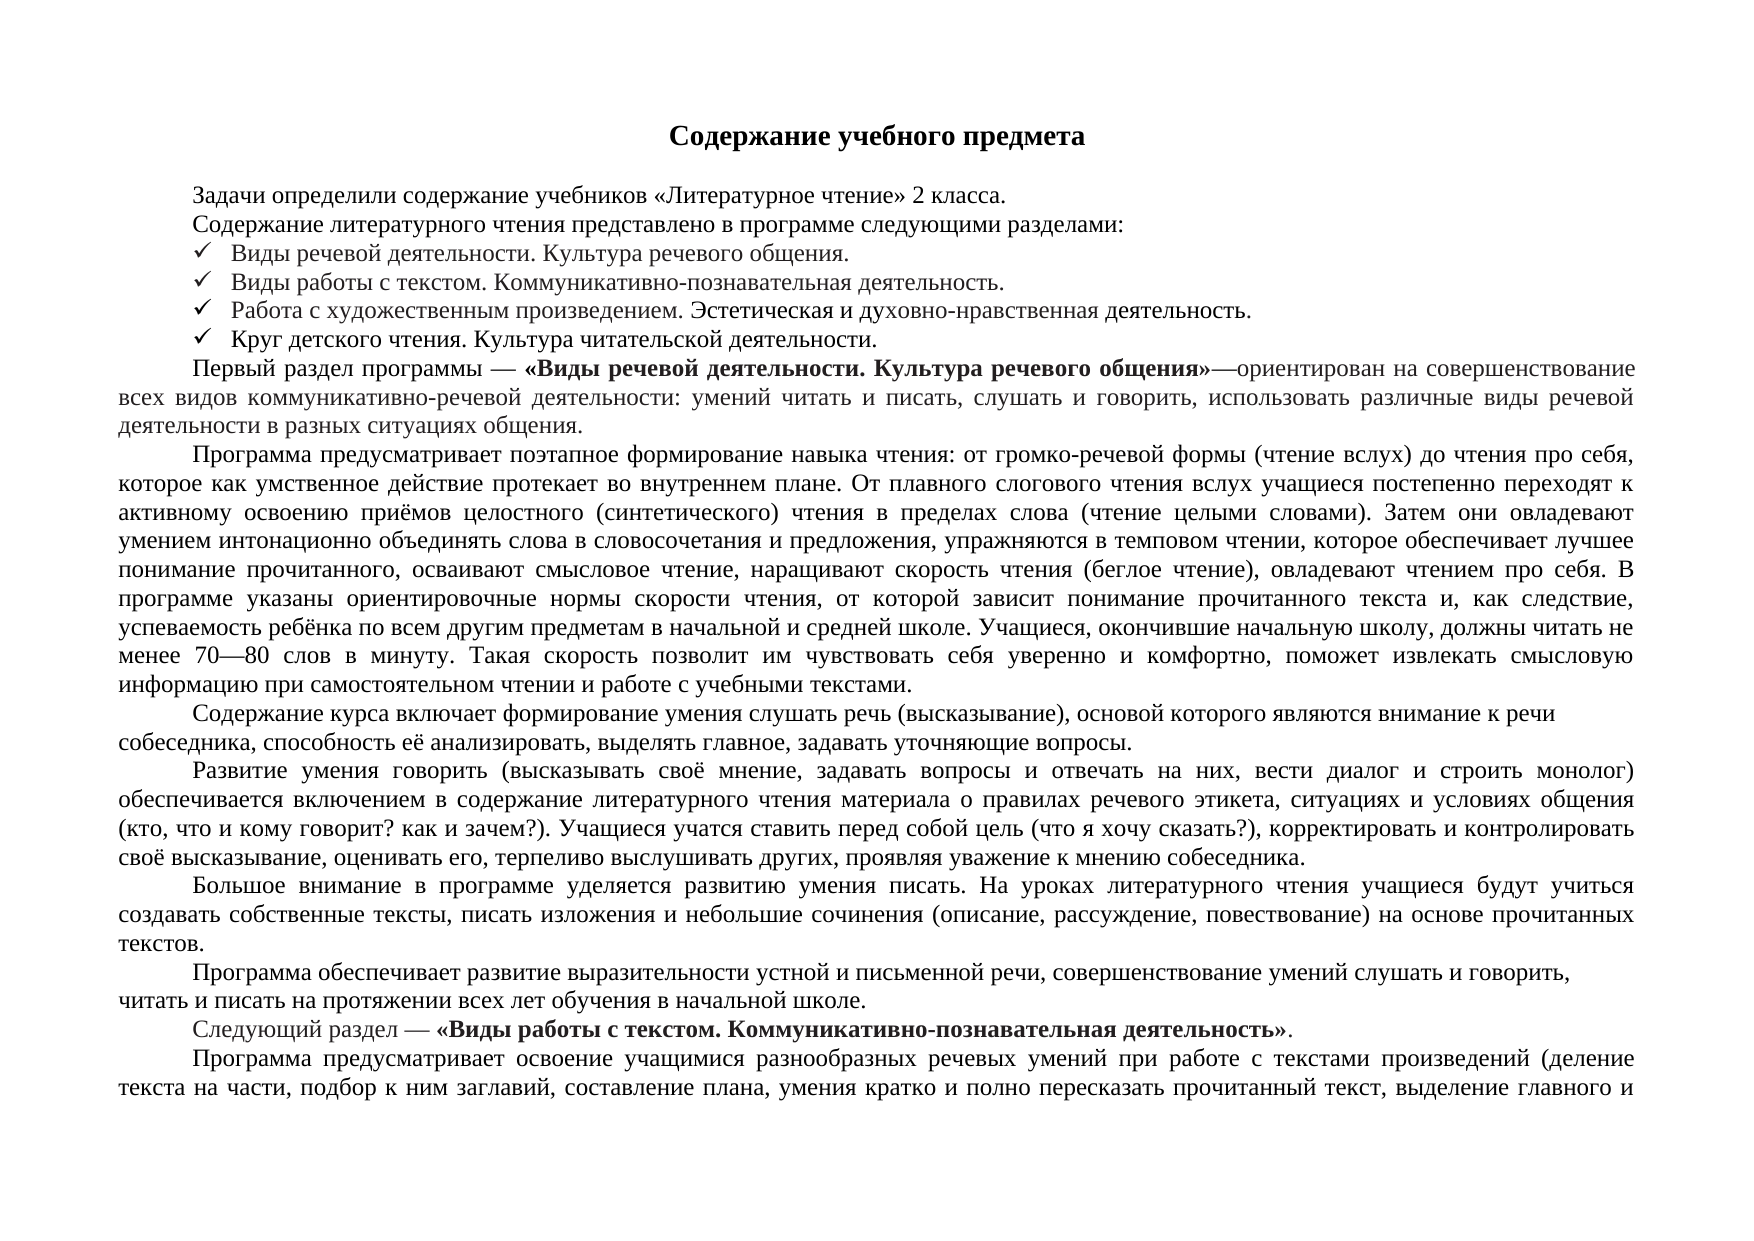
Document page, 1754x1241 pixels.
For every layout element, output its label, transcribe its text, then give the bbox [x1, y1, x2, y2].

text Содержание литературного чтения представлено в программе следующими разделами: [118, 209, 1636, 238]
list Круг детского чтения. Культура читательской деятельности. [118, 324, 1636, 353]
text Следующий раздел — «Виды работы с текстом. Коммуникативно-познавательная деятельность». [118, 1014, 1636, 1043]
text Программа обеспечивает развитие выразительности устной и письменной речи, совершенствование умений слушать и говорить, читать и писать на протяжении всех лет обучения в начальной школе. [118, 957, 1636, 1014]
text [118, 1043, 1636, 1100]
text Первый раздел программы — «Виды речевой деятельности. Культура речевого общения»—ориентирован на совершенствование всех видов коммуникативно-речевой деятельности: умений читать и писать, слушать и говорить, использовать различные виды речевой деятельности в разных ситуациях общения. [118, 353, 1636, 439]
list Работа с художественным произведением. Эстетическая и духовно-нравственная деятельность. [118, 295, 1636, 324]
text Программа предусматривает поэтапное формирование навыка чтения: от громко-речевой формы (чтение вслух) до чтения про себя, которое как умственное действие протекает во внутреннем плане. От плавного слогового чтения вслух учащиеся постепенно переходят к активному освоению приёмов целостного (синтетического) чтения в пределах слова (чтение целыми словами). Затем они овладевают умением интонационно объединять слова в словосочетания и предложения, упражняются в темповом чтении, которое обеспечивает лучшее понимание прочитанного, осваивают смысловое чтение, наращивают скорость чтения (беглое чтение), овладевают чтением про себя. В программе указаны ориентировочные нормы скорости чтения, от которой зависит понимание прочитанного текста и, как следствие, успеваемость ребёнка по всем другим предметам в начальной и средней школе. Учащиеся, окончившие начальную школу, должны читать не менее 70—80 слов в минуту. Такая скорость позволит им чувствовать себя уверенно и комфортно, поможет извлекать смысловую информацию при самостоятельном чтении и работе с учебными текстами. [118, 439, 1636, 698]
list Виды работы с текстом. Коммуникативно-познавательная деятельность. [118, 267, 1636, 295]
text Большое внимание в программе уделяется развитию умения писать. На уроках литературного чтения учащиеся будут учиться создавать собственные тексты, писать изложения и небольшие сочинения (описание, рассуждение, повествование) на основе прочитанных текстов. [118, 870, 1636, 957]
text Развитие умения говорить (высказывать своё мнение, задавать вопросы и отвечать на них, вести диалог и строить монолог) обеспечивается включением в содержание литературного чтения материала о правилах речевого этикета, ситуациях и условиях общения (кто, что и кому говорит? как и зачем?). Учащиеся учатся ставить перед собой цель (что я хочу сказать?), корректировать и контролировать своё высказывание, оценивать его, терпеливо выслушивать других, проявляя уважение к мнению собеседника. [118, 755, 1636, 870]
text Задачи определили содержание учебников «Литературное чтение» 2 класса. [118, 180, 1636, 209]
text Содержание курса включает формирование умения слушать речь (высказывание), основой которого являются внимание к речи собеседника, способность её анализировать, выделять главное, задавать уточняющие вопросы. [118, 698, 1636, 755]
list Виды речевой деятельности. Культура речевого общения. [118, 238, 1636, 267]
text Содержание учебного предмета [118, 118, 1636, 152]
